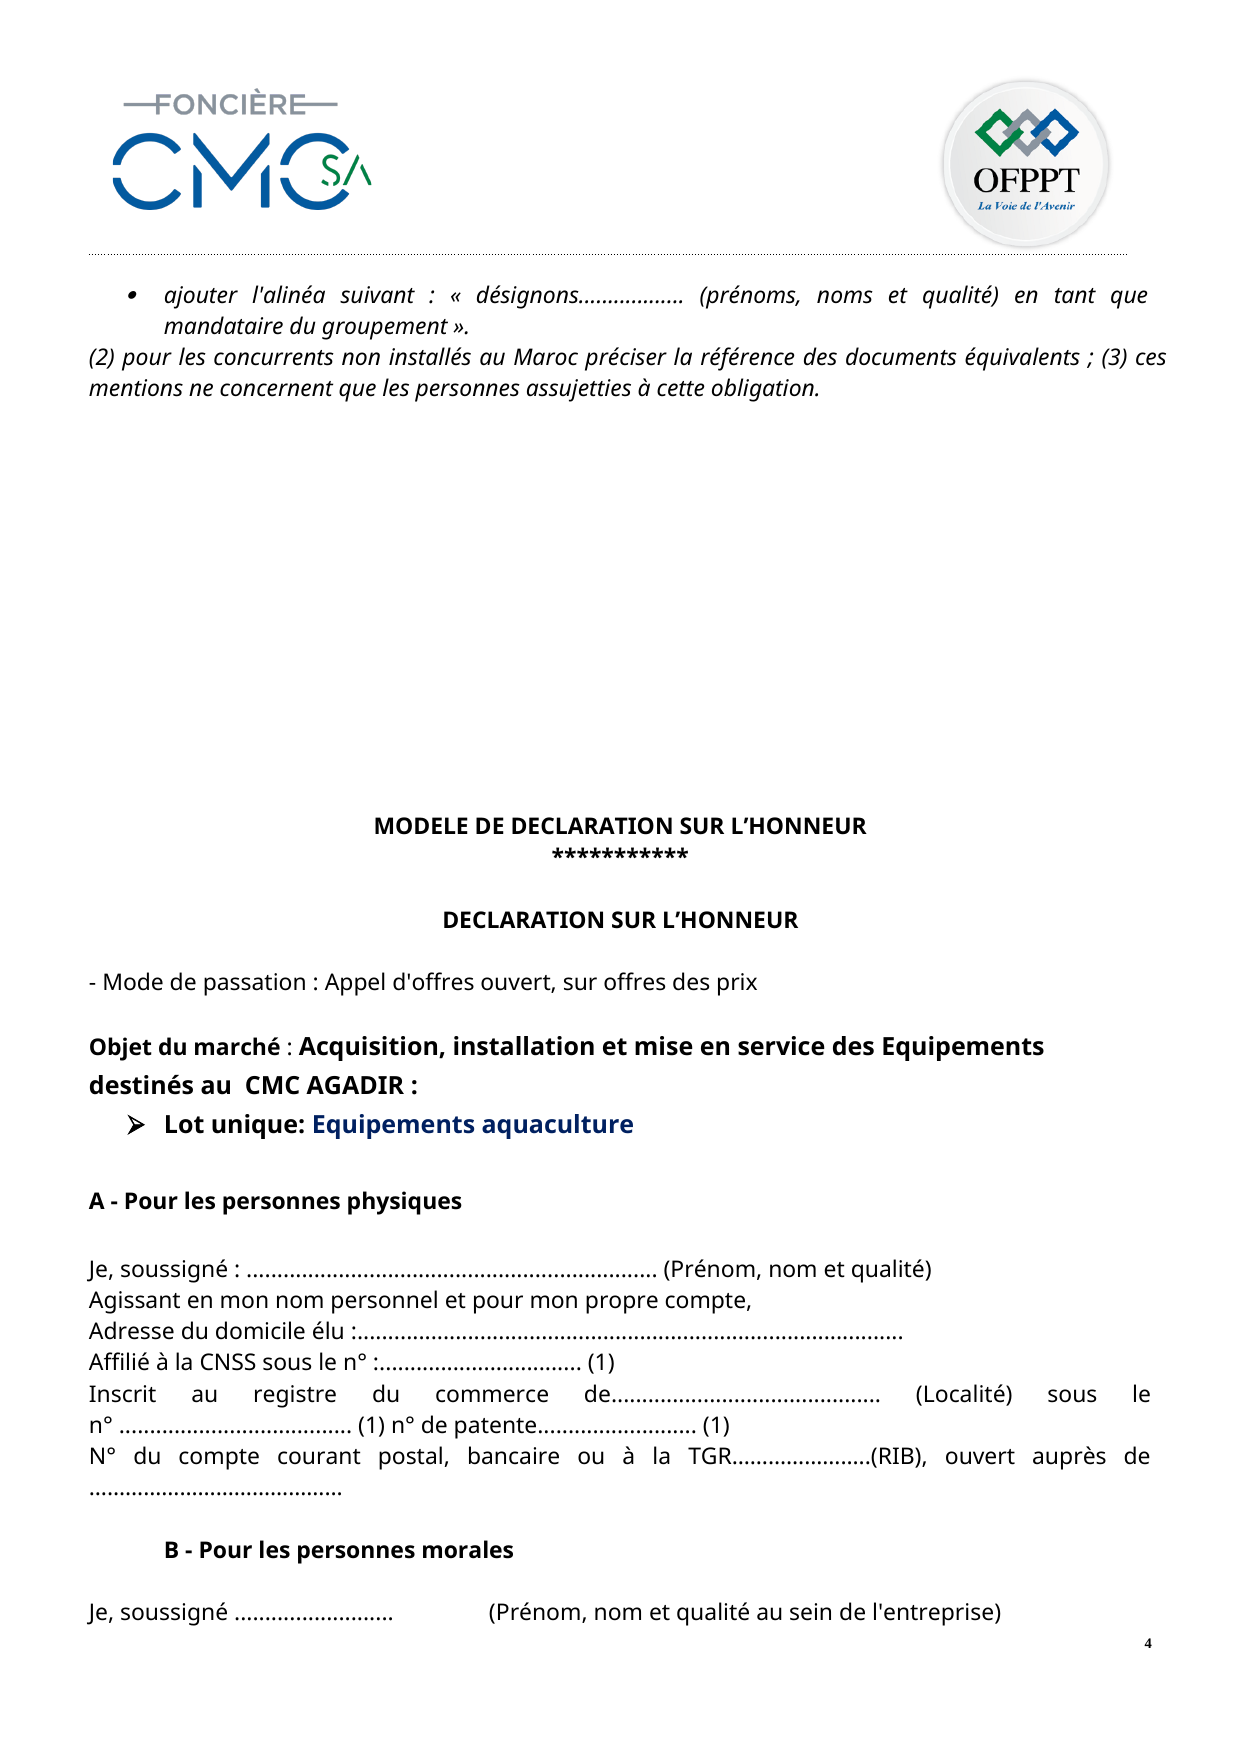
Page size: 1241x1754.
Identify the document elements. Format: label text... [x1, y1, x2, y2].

text B - Pour les personnes morales [164, 1534, 1152, 1565]
text Affilié à la CNSS sous le n° :................................. (1) [89, 1346, 1152, 1377]
list Lot unique: Equipements aquaculture [126, 1107, 1152, 1141]
text Inscrit au registre du commerce de............................................ (Localité) sous le n° ...................................... (1) n° de patente.......................... (1) [89, 1377, 1152, 1440]
text Agissant en mon nom personnel et pour mon propre compte, [89, 1284, 1152, 1315]
text N° du compte courant postal, bancaire ou à la TGR…………………..(RIB), ouvert auprès de …………………………………… [89, 1440, 1152, 1502]
text Je, soussigné : ................................................................... (Prénom, nom et qualité) [89, 1252, 1152, 1284]
text MODELE DE DECLARATION SUR L’HONNEUR [89, 810, 1152, 841]
text - Mode de passation : Appel d'offres ouvert, sur offres des prix [89, 966, 1152, 997]
list ajouter l'alinéa suivant : « désignons.................. (prénoms, noms et qualité) en tant que mandataire du groupement ». [126, 279, 1152, 341]
text *********** [89, 841, 1152, 872]
text (2) pour les concurrents non installés au Maroc préciser la référence des documents équivalents ; (3) ces mentions ne concernent que les personnes assujetties à cette obligation. [89, 341, 1171, 404]
picture [112, 88, 372, 210]
text Objet du marché : Acquisition, installation et mise en service des Equipements destinés au CMC AGADIR : [89, 1029, 1152, 1102]
text A - Pour les personnes physiques [89, 1185, 1152, 1217]
text DECLARATION SUR L’HONNEUR [89, 904, 1152, 935]
text Adresse du domicile élu :......................................................................................... [89, 1315, 1152, 1346]
text Je, soussigné .......................... (Prénom, nom et qualité au sein de l'entreprise) [89, 1596, 1152, 1627]
picture [935, 73, 1116, 254]
